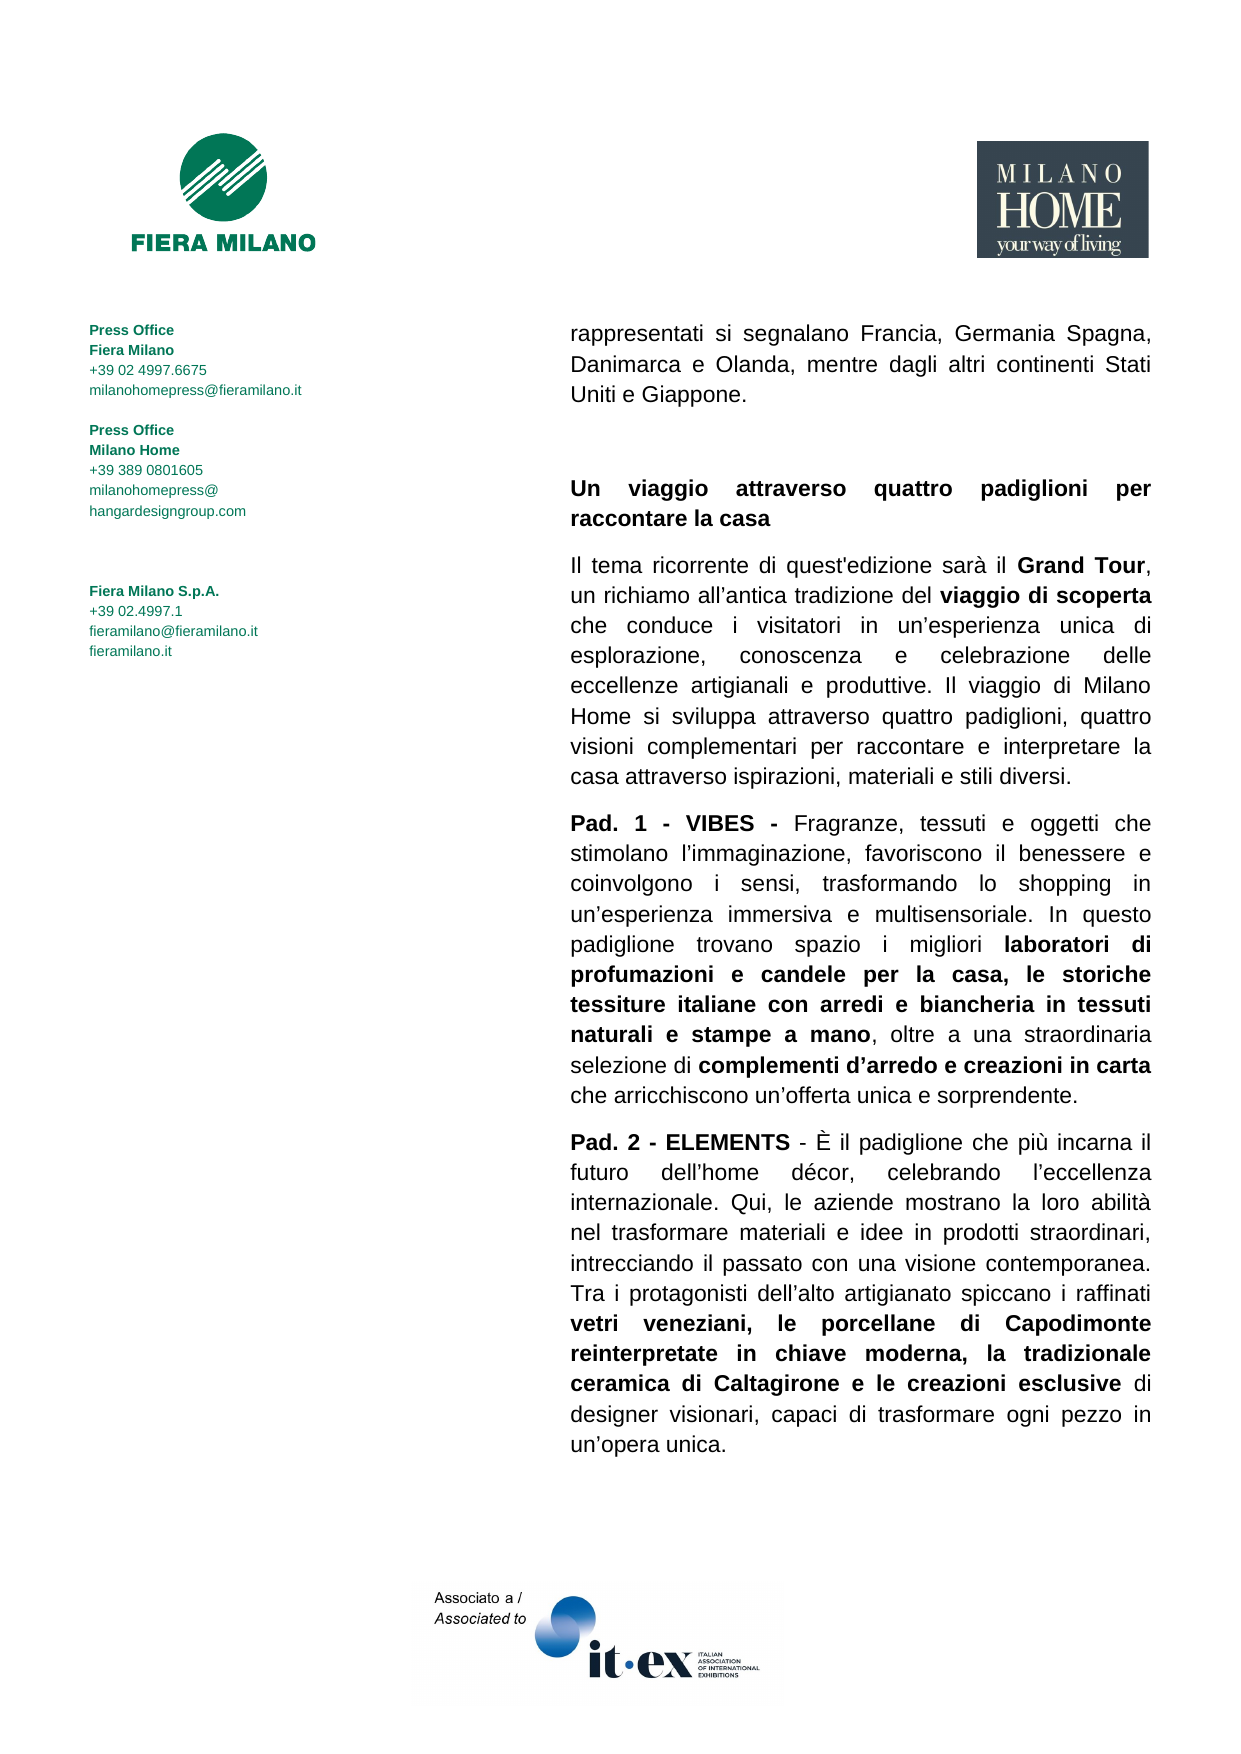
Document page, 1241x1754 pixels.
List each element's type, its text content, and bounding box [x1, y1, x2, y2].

text Un viaggio attraverso quattro padiglioni per raccontare la casa [325, 474, 1152, 531]
text Pad. 2 - ELEMENTS - È il padiglione che più incarna il futuro dell’home décor, celebrando l’eccellenza internazionale. Qui, le aziende mostrano la loro abilità nel trasformare materiali e idee in prodotti straordinari, intrecciando il passato con una visione contemporanea. Tra i protagonisti dell’alto artigianato spiccano i raffinati vetri veneziani, le porcellane di Capodimonte reinterpretate in chiave moderna, la tradizionale ceramica di Caltagirone e le creazioni esclusive di designer visionari, capaci di trasformare ogni pezzo in un’opera unica. [325, 1129, 1152, 1457]
picture [410, 1581, 784, 1706]
text Il tema ricorrente di quest'edizione sarà il Grand Tour, un richiamo all’antica tradizione del viaggio di scoperta che conduce i visitatori in un’esperienza unica di esplorazione, conoscenza e celebrazione delle eccellenze artigianali e produttive. Il viaggio di Milano Home si sviluppa attraverso quattro padiglioni, quattro visioni complementari per raccontare e interpretare la casa attraverso ispirazioni, materiali e stili diversi. [325, 552, 1152, 789]
picture [976, 141, 1149, 257]
text Pad. 1 - VIBES - Fragranze, tessuti e oggetti che stimolano l’immaginazione, favoriscono il benessere e coinvolgono i sensi, trasformando lo shopping in un’esperienza immersiva e multisensoriale. In questo padiglione trovano spazio i migliori laboratori di profumazioni e candele per la casa, le storiche tessiture italiane con arredi e biancheria in tessuti naturali e stampe a mano, oltre a una straordinaria selezione di complementi d’arredo e creazioni in carta che arricchiscono un’offerta unica e sorprendente. [325, 810, 1152, 1108]
picture [131, 133, 316, 252]
